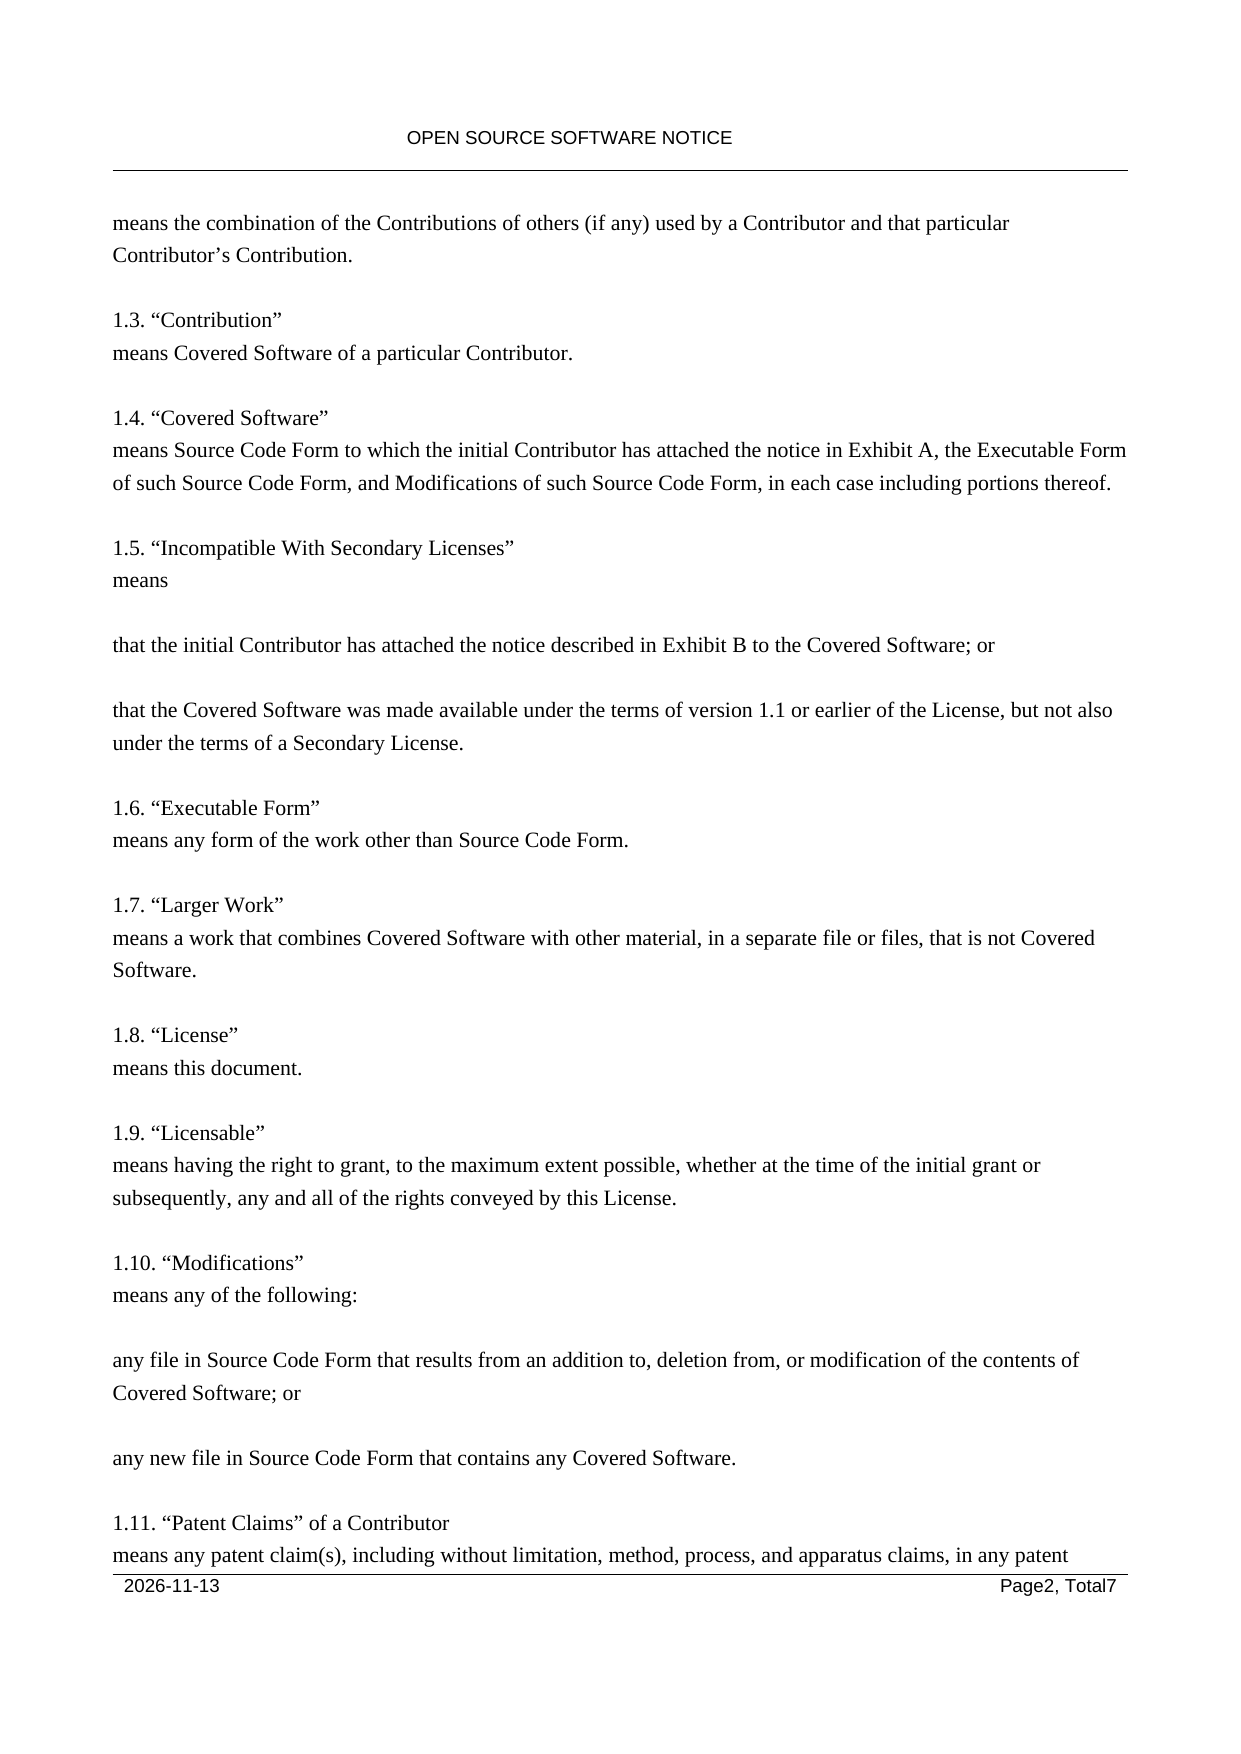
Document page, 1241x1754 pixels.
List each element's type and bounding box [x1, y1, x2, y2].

text [112, 206, 1128, 1571]
